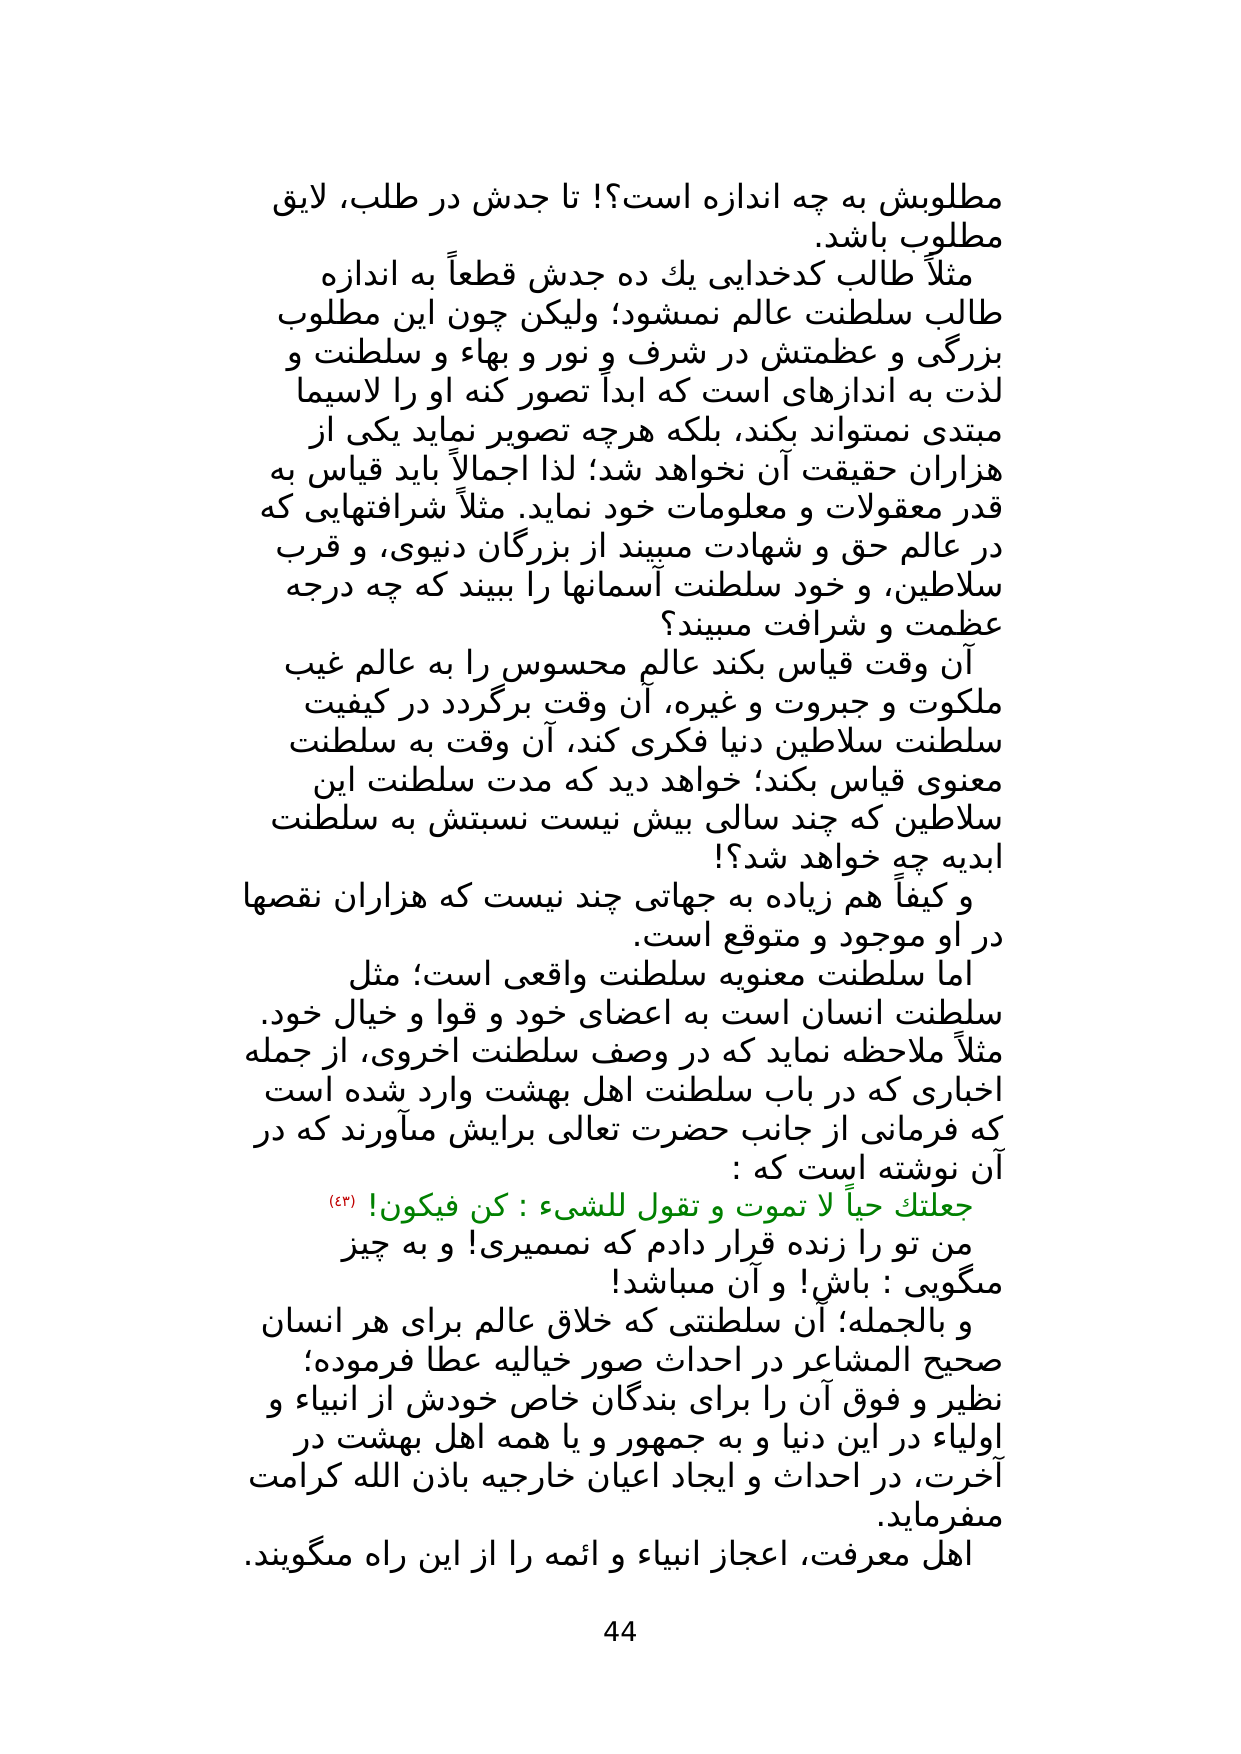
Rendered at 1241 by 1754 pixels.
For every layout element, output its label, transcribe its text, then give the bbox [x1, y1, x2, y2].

text و بالجمله؛ آن سلطنتى كه خلاق عالم براى هر انسان صحيح المشاعر در احداث صور خياليه عطا فرموده؛ نظير و فوق آن را براى بندگان خاص‏ خودش از انبياء و اولياء در اين دنيا و به جمهور و يا همه اهل بهشت در آخرت، در احداث و ايجاد اعيان خارجيه باذن الله كرامت مى‏فرمايد. [236, 1301, 1004, 1534]
text من تو را زنده قرار دادم كه نمى‏ميرى! و به چيز مى‏گويى : باش! و آن مى‏باشد! [236, 1224, 1004, 1301]
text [236, 177, 1004, 255]
text و كيفاً هم زياده به جهاتى چند نيست كه هزاران نقص‏ها در او موجود و متوقع است. [236, 877, 1004, 954]
text مثلاً طالب كدخدايى يك ده جدش قطعاً به اندازه طالب سلطنت عالم نمى‏شود؛ وليكن چون اين مطلوب بزرگى و عظمتش در شرف و نور و بهاء و سلطنت و لذت به اندازه‏اى است كه ابداً تصور كنه او را لاسيما مبتدى نمى‏تواند بكند، بلكه هرچه تصوير نمايد يكى از هزاران حقيقت آن نخواهد شد؛ لذا اجمالاً بايد قياس به قدر معقولات و معلومات خود نمايد. مثلاً شرافت‏هايى كه در عالم حق و شهادت مى‏بيند از بزرگان دنيوى، و قرب سلاطين، و خود سلطنت آسمان‏ها را ببيند كه چه درجه عظمت و شرافت مى‏بيند؟ [236, 255, 1004, 643]
text جعلتك حياً لا تموت و تقول للشى‏ء : كن فيكون! (٤٣) [236, 1187, 1004, 1224]
text اما سلطنت معنويه سلطنت واقعى است؛ مثل سلطنت انسان است به اعضاى خود و قوا و خيال خود. مثلاً ملاحظه نمايد كه در وصف سلطنت اخروى، از جمله اخبارى كه در باب سلطنت اهل بهشت وارد شده است كه فرمانى از جانب حضرت تعالى برايش مى‏آورند كه در آن نوشته است كه : [236, 954, 1004, 1187]
text اهل معرفت، اعجاز انبياء و ائمه را از اين راه مى‏گويند. [236, 1534, 1004, 1573]
text آن وقت قياس بكند عالم محسوس را به عالم غيب ملكوت و جبروت و غيره، آن وقت برگردد در كيفيت سلطنت سلاطين دنيا فكرى كند، آن وقت به سلطنت معنوى قياس بكند؛ خواهد ديد كه مدت سلطنت اين سلاطين كه چند سالى بيش نيست نسبتش به سلطنت ابديه چه خواهد شد؟! [236, 643, 1004, 877]
